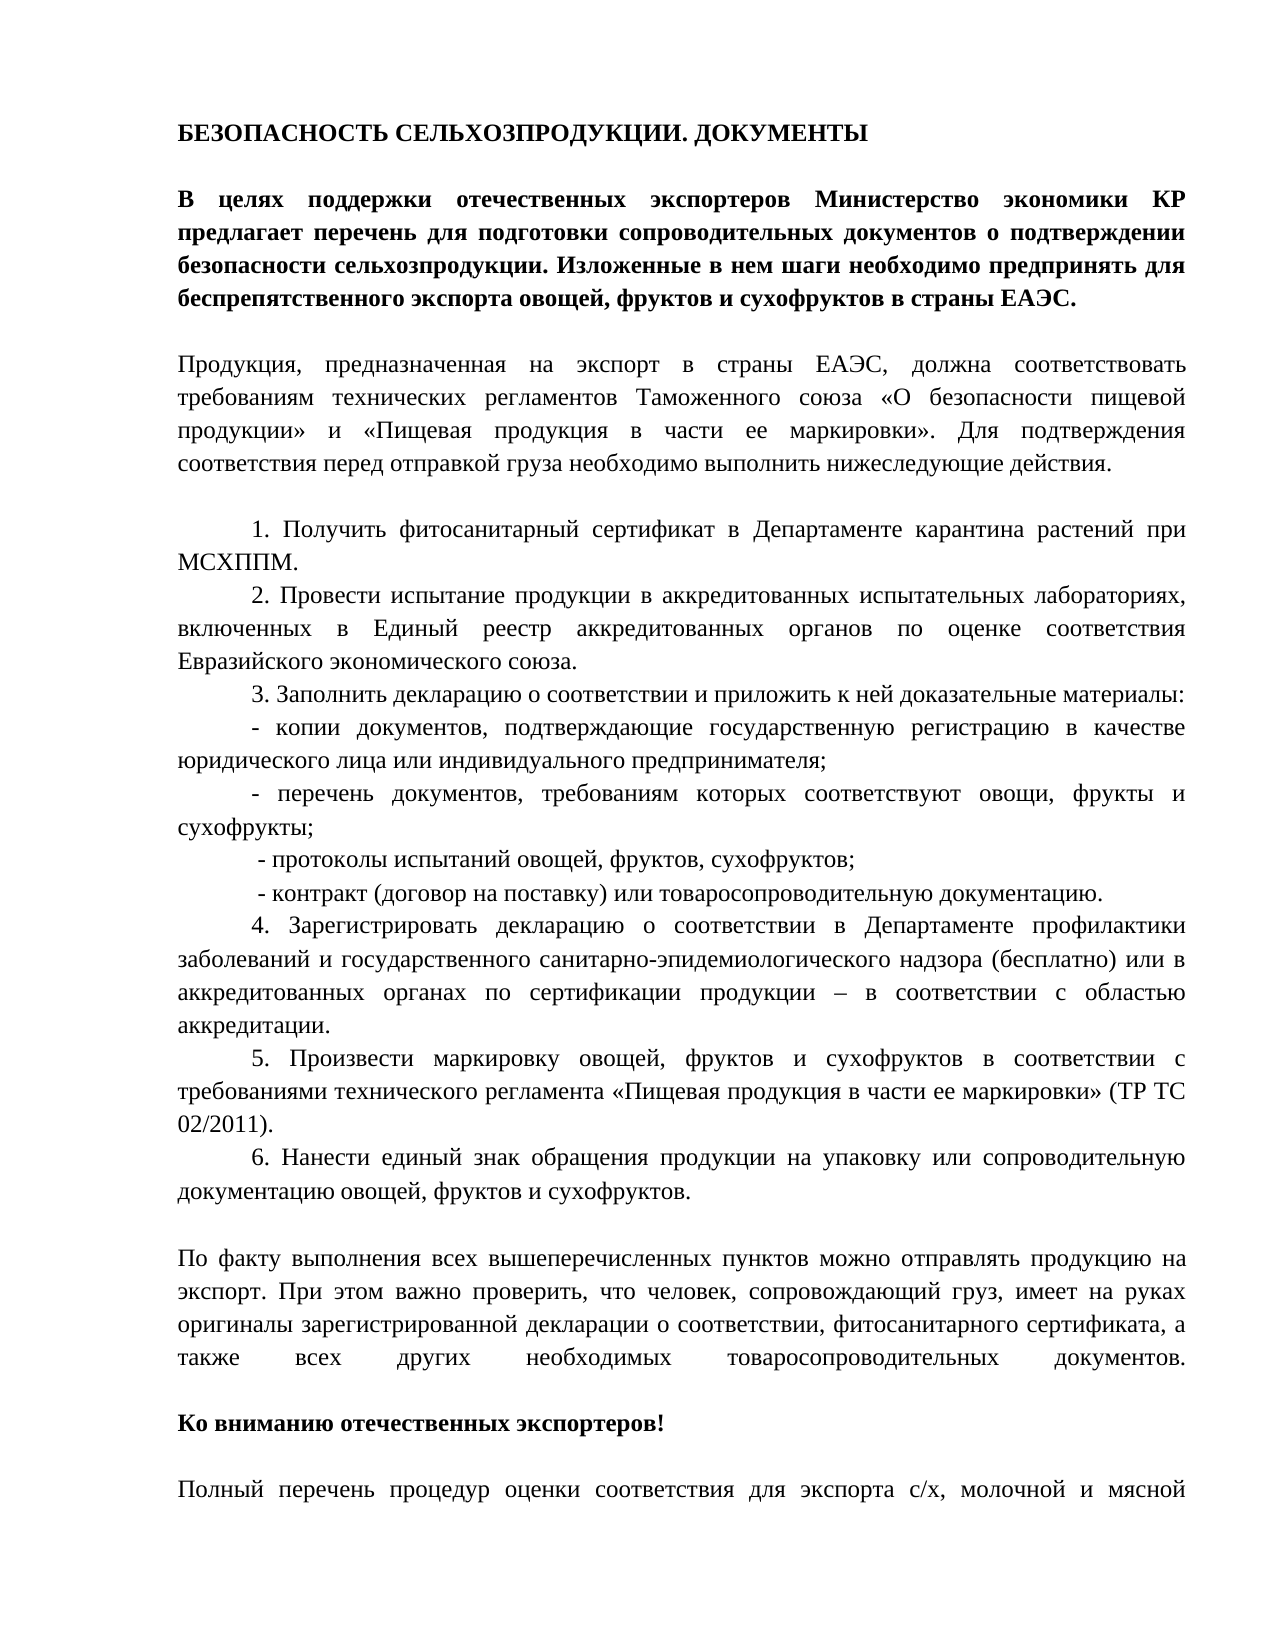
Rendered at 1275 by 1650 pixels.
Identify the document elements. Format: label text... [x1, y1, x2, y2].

text - контракт (договор на поставку) или товаросопроводительную документацию. [177, 878, 1186, 906]
text 1. Получить фитосанитарный сертификат в Департаменте карантина растений при МСХППМ. [177, 514, 1186, 576]
text 2. Провести испытание продукции в аккредитованных испытательных лабораториях, включенных в Единый реестр аккредитованных органов по оценке соответствия Евразийского экономического союза. [177, 580, 1186, 675]
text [177, 1441, 1186, 1503]
text - перечень документов, требованиям которых соответствуют овощи, фрукты и сухофрукты; [177, 778, 1186, 840]
text - копии документов, подтверждающие государственную регистрацию в качестве юридического лица или индивидуального предпринимателя; [177, 712, 1186, 774]
text 3. Заполнить декларацию о соответствии и приложить к ней доказательные материалы: [177, 679, 1186, 708]
text Продукция, предназначенная на экспорт в страны ЕАЭС, должна соответствовать требованиям технических регламентов Таможенного союза «О безопасности пищевой продукции» и «Пищевая продукция в части ее маркировки». Для подтверждения соответствия перед отправкой груза необходимо выполнить нижеследующие действия. [177, 316, 1186, 477]
text 5. Произвести маркировку овощей, фруктов и сухофруктов в соответствии с требованиями технического регламента «Пищевая продукция в части ее маркировки» (ТР ТС 02/2011). [177, 1043, 1186, 1137]
text 6. Нанести единый знак обращения продукции на упаковку или сопроводительную документацию овощей, фруктов и сухофруктов. [177, 1142, 1186, 1206]
text 4. Зарегистрировать декларацию о соответствии в Департаменте профилактики заболеваний и государственного санитарно-эпидемиологического надзора (бесплатно) или в аккредитованных органах по сертификации продукции – в соответствии с областью аккредитации. [177, 911, 1186, 1038]
text - протоколы испытаний овощей, фруктов, сухофруктов; [177, 844, 1186, 873]
text В целях поддержки отечественных экспортеров Министерство экономики КР предлагает перечень для подготовки сопроводительных документов о подтверждении безопасности сельхозпродукции. Изложенные в нем шаги необходимо предпринять для беспрепятственного экспорта овощей, фруктов и сухофруктов в страны ЕАЭС. [177, 184, 1186, 312]
text БЕЗОПАСНОСТЬ СЕЛЬХОЗПРОДУКЦИИ. ДОКУМЕНТЫ [177, 118, 1186, 147]
text По факту выполнения всех вышеперечисленных пунктов можно отправлять продукцию на экспорт. При этом важно проверить, что человек, сопровождающий груз, имеет на руках оригиналы зарегистрированной декларации о соответствии, фитосанитарного сертификата, а также всех других необходимых товаросопроводительных документов. Ко вниманию отечественных экспортеров! [177, 1243, 1186, 1437]
